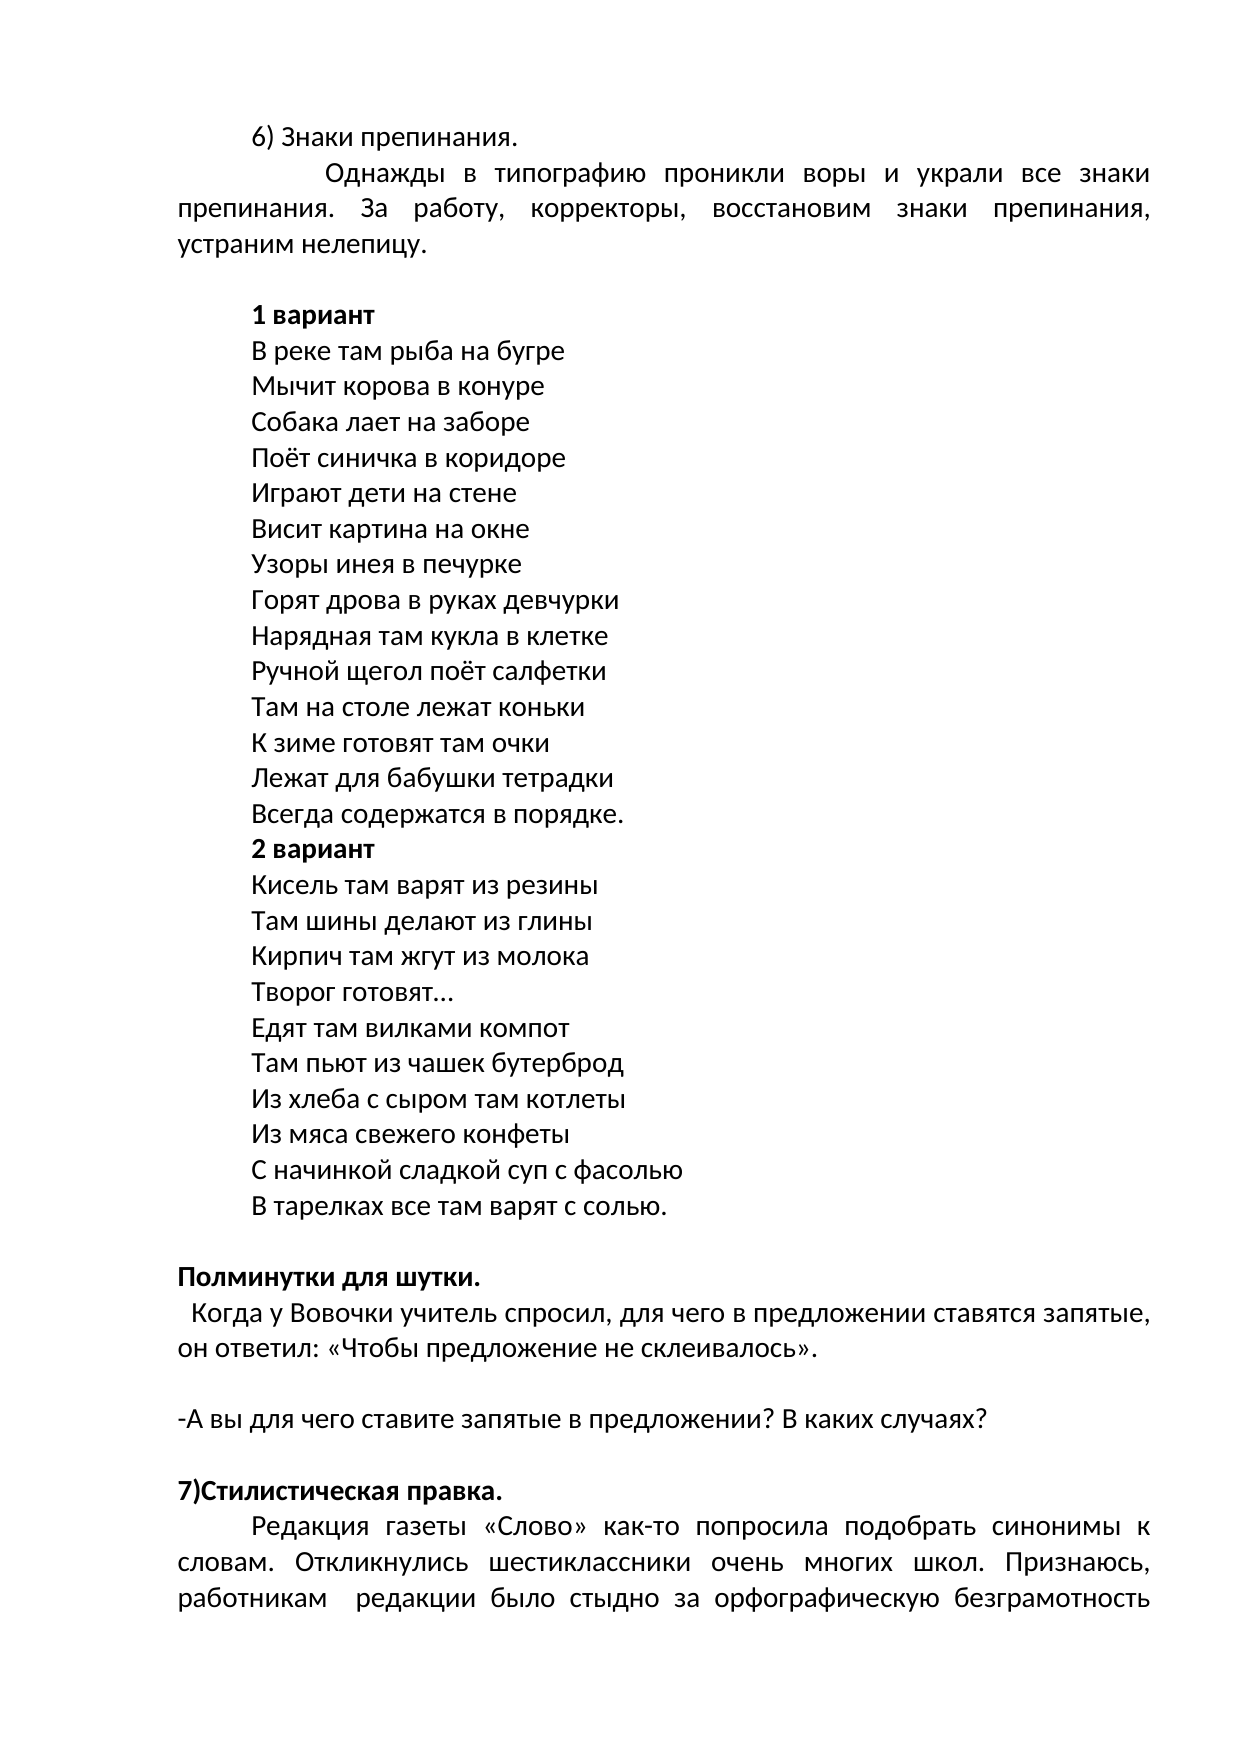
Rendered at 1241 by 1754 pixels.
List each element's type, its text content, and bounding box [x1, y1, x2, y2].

text Висит картина на окне [177, 510, 1152, 546]
text Кирпич там жгут из молока [177, 937, 1152, 973]
text 7)Стилистическая правка. [177, 1472, 1152, 1507]
text Всегда содержатся в порядке. [177, 795, 1152, 831]
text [177, 1507, 1152, 1614]
text Ручной щегол поёт салфетки [177, 652, 1152, 688]
text Из мяса свежего конфеты [177, 1116, 1152, 1151]
text -А вы для чего ставите запятые в предложении? В каких случаях? [177, 1401, 1152, 1436]
text Горят дрова в руках девчурки [177, 581, 1152, 617]
text Творог готовят… [177, 973, 1152, 1009]
text 1 вариант [177, 296, 1152, 332]
text 2 вариант [177, 831, 1152, 866]
text Однажды в типографию проникли воры и украли все знаки препинания. За работу, корректоры, восстановим знаки препинания, устраним нелепицу. [177, 154, 1152, 261]
text К зиме готовят там очки [177, 724, 1152, 759]
text Там шины делают из глины [177, 902, 1152, 937]
text Лежат для бабушки тетрадки [177, 759, 1152, 795]
text Играют дети на стене [177, 474, 1152, 510]
text Мычит корова в конуре [177, 367, 1152, 403]
text Едят там вилками компот [177, 1009, 1152, 1044]
text Там пьют из чашек бутерброд [177, 1044, 1152, 1080]
text Из хлеба с сыром там котлеты [177, 1080, 1152, 1116]
text С начинкой сладкой суп с фасолью [177, 1151, 1152, 1187]
text Узоры инея в печурке [177, 546, 1152, 581]
text 6) Знаки препинания. [177, 118, 1152, 154]
text Полминутки для шутки. [177, 1258, 1152, 1294]
text В тарелках все там варят с солью. [177, 1187, 1152, 1222]
text В реке там рыба на бугре [177, 332, 1152, 367]
text Когда у Вовочки учитель спросил, для чего в предложении ставятся запятые, он ответил: «Чтобы предложение не склеивалось». [177, 1294, 1152, 1365]
text Собака лает на заборе [177, 403, 1152, 439]
text Там на столе лежат коньки [177, 688, 1152, 724]
text Кисель там варят из резины [177, 866, 1152, 902]
text Поёт синичка в коридоре [177, 439, 1152, 474]
text Нарядная там кукла в клетке [177, 617, 1152, 652]
